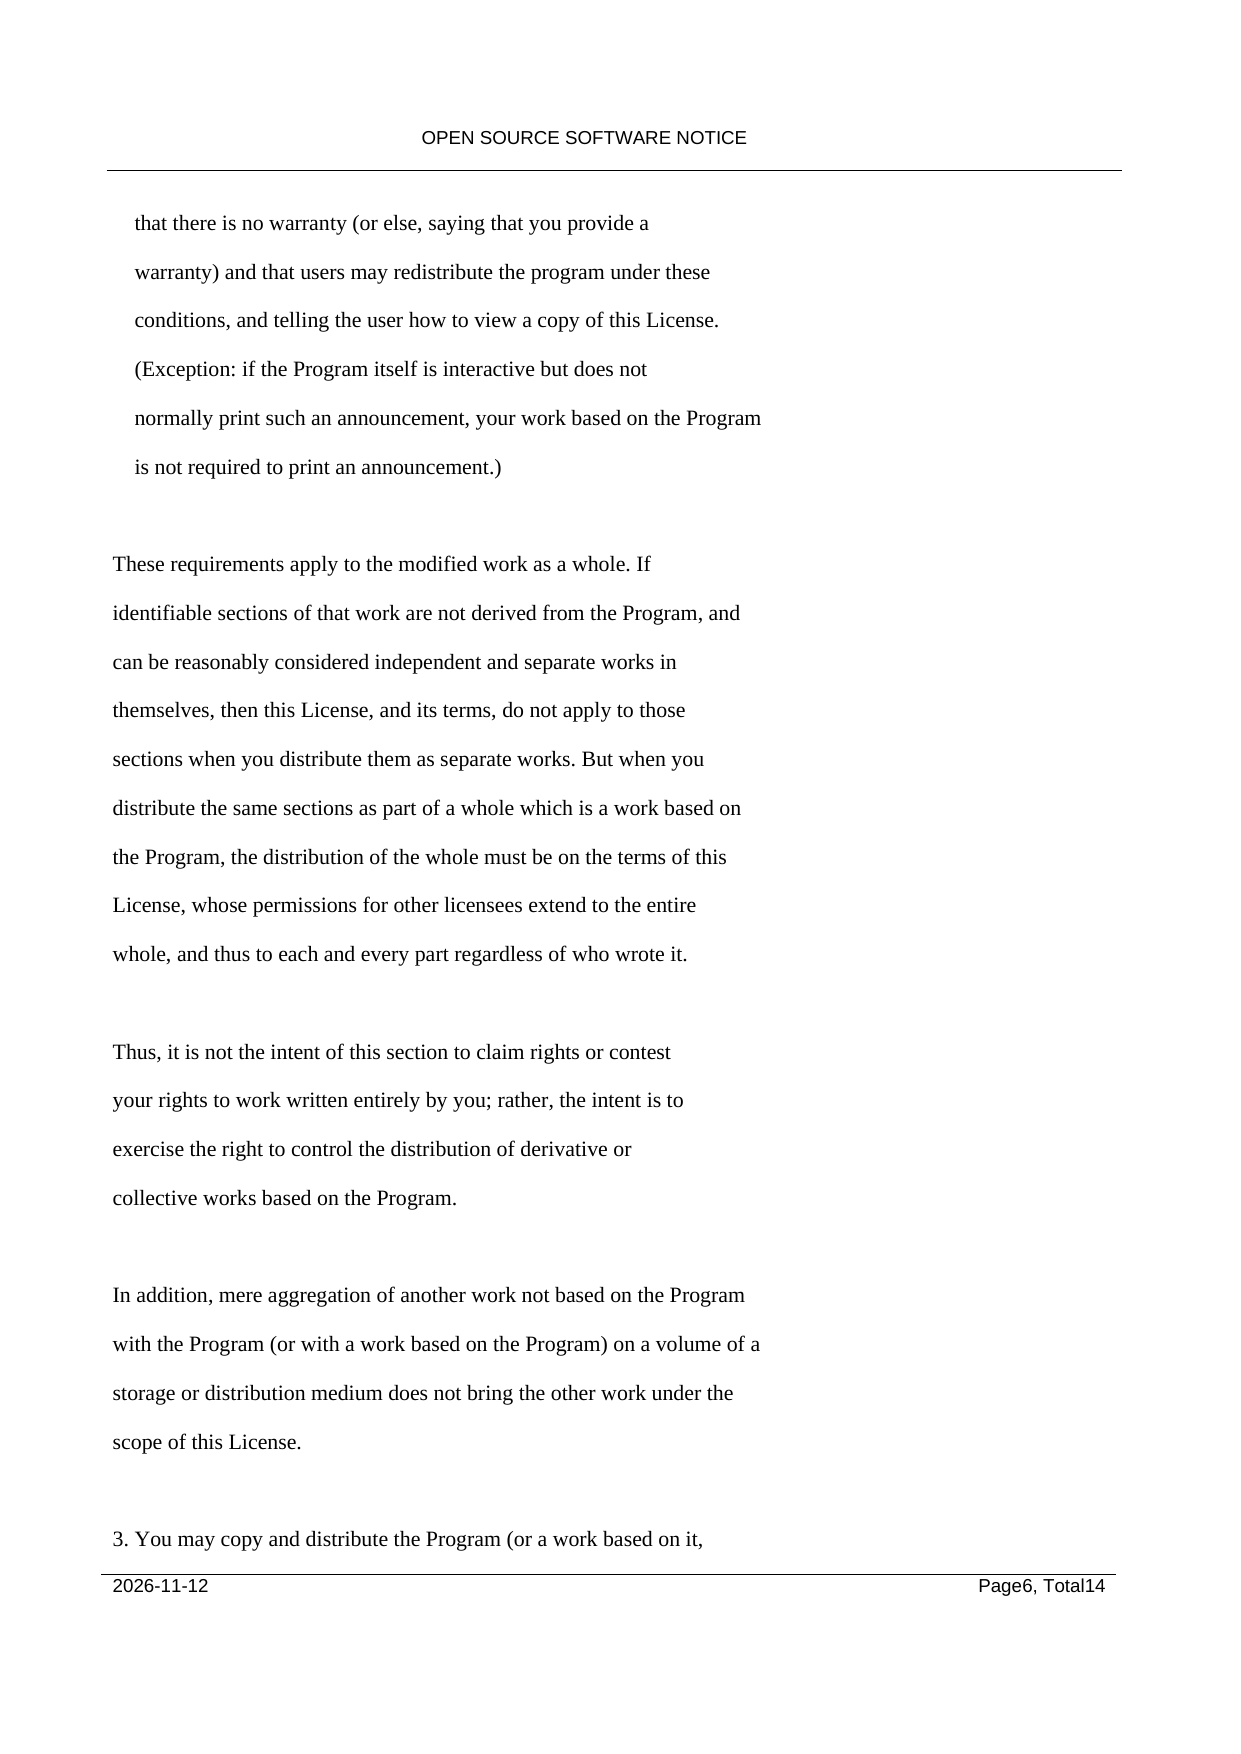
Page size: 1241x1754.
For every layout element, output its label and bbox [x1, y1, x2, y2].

text [112, 206, 1128, 1555]
